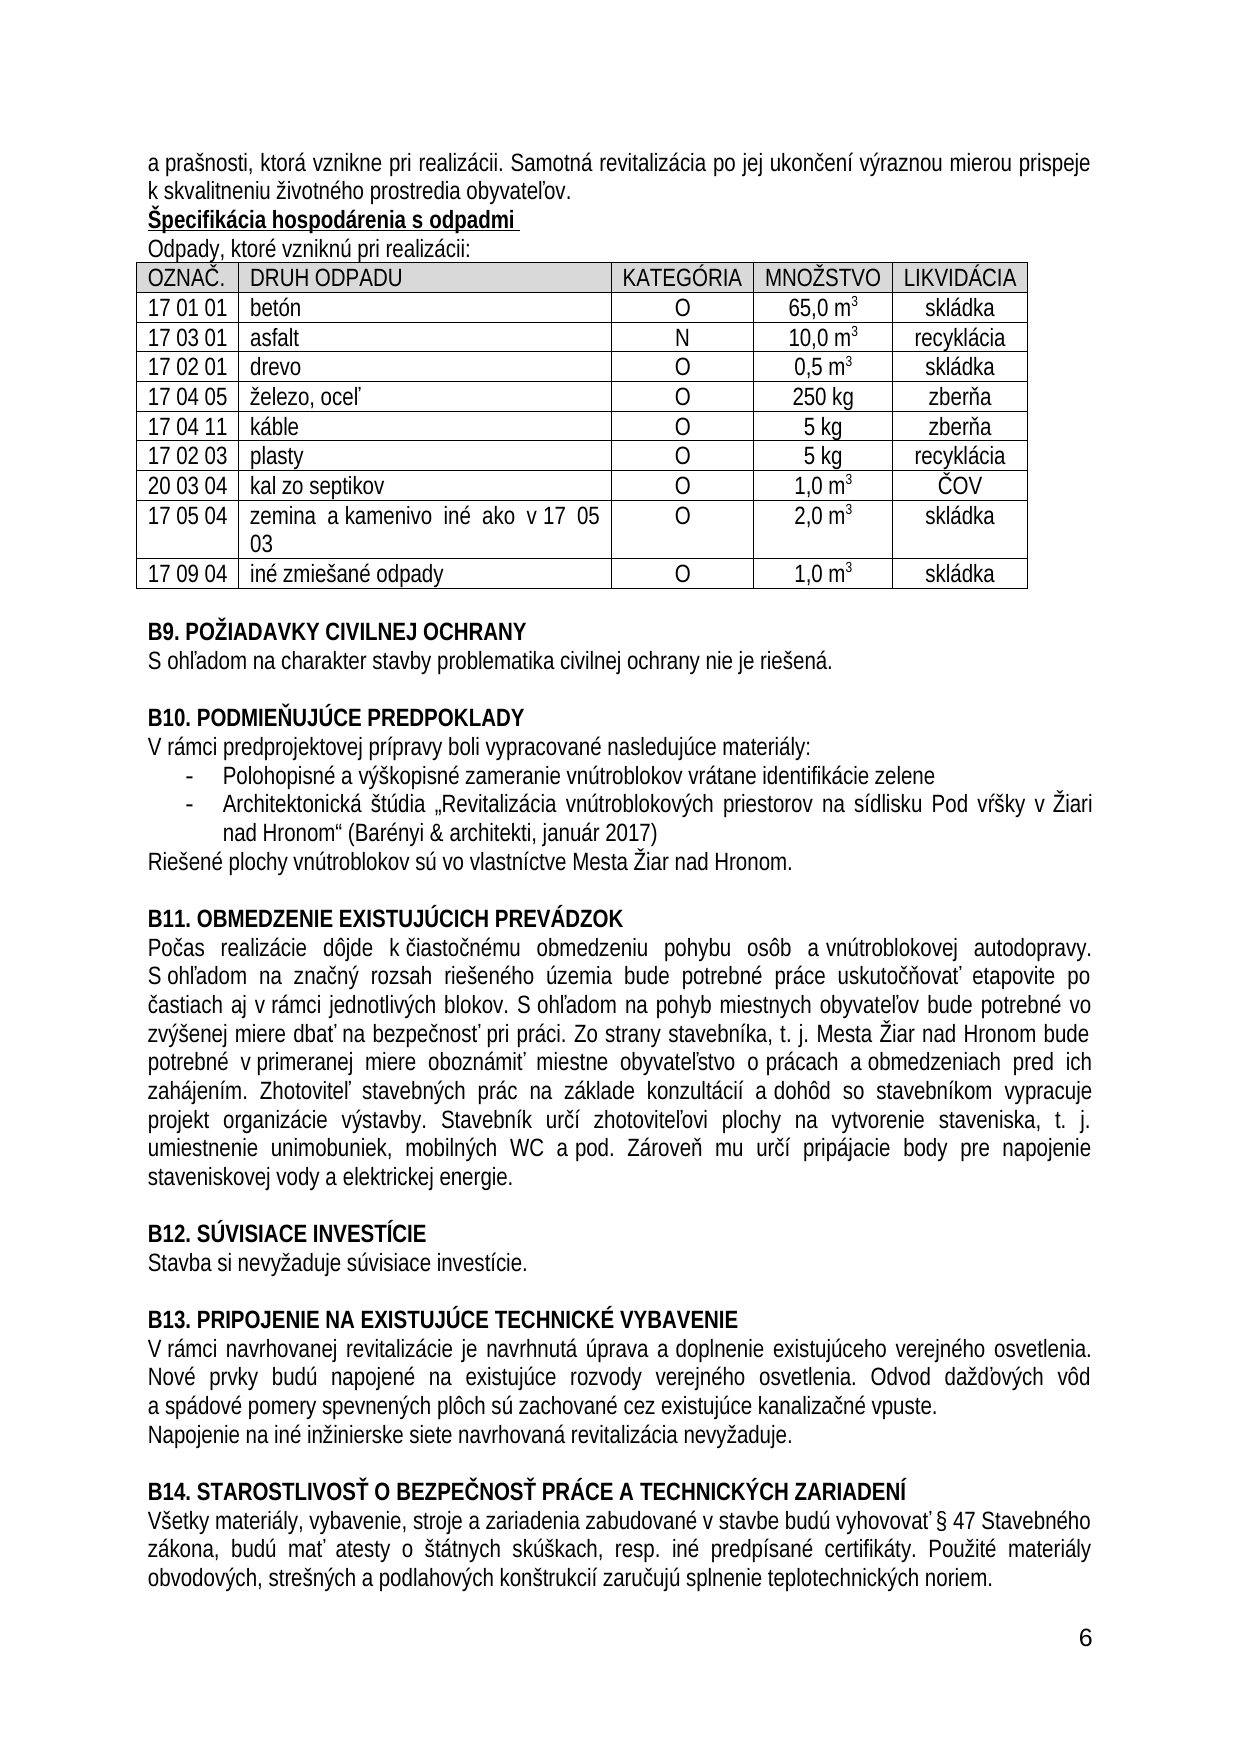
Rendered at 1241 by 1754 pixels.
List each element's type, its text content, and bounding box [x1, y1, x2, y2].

table_cell káble [239, 412, 611, 440]
table_cell O [612, 352, 753, 381]
table_cell 65,0 m3 [754, 293, 892, 322]
table_cell O [612, 412, 753, 440]
text B14. STAROSTLIVOSŤ O BEZPEČNOSŤ PRÁCE A TECHNICKÝCH ZARIADENÍ Všetky materiály, vybavenie, stroje a zariadenia zabudované v stavbe budú vyhovovať § 47 Stavebného zákona, budú mať atesty o štátnych skúškach, resp. iné predpísané certifikáty. Použité materiály obvodových, strešných a podlahových konštrukcií zaručujú splnenie teplotechnických noriem. [148, 1477, 1093, 1592]
table_cell O [612, 471, 753, 500]
text Špecifikácia hospodárenia s odpadmi [148, 205, 1093, 233]
text V rámci navrhovanej revitalizácie je navrhnutá úprava a doplnenie existujúceho verejného osvetlenia. Nové prvky budú napojené na existujúce rozvody verejného osvetlenia. Odvod dažďových vôd a spádové pomery spevnených plôch sú zachované cez existujúce kanalizačné vpuste. [148, 1334, 1093, 1420]
table_cell zemina a kamenivo iné ako v 17 05 03 [239, 501, 611, 558]
table_cell N [612, 323, 753, 351]
table_cell iné zmiešané odpady [239, 559, 611, 588]
table_cell 17 03 01 [137, 323, 238, 351]
table_cell recyklácia [893, 441, 1027, 470]
table_header KATEGÓRIA [612, 263, 753, 292]
table_cell asfalt [239, 323, 611, 351]
text B11. OBMEDZENIE EXISTUJÚCICH PREVÁDZOK Počas realizácie dôjde k čiastočnému obmedzeniu pohybu osôb a vnútroblokovej autodopravy. S ohľadom na značný rozsah riešeného územia bude potrebné práce uskutočňovať etapovite po častiach aj v rámci jednotlivých blokov. S ohľadom na pohyb miestnych obyvateľov bude potrebné vo zvýšenej miere dbať na bezpečnosť pri práci. Zo strany stavebníka, t. j. Mesta Žiar nad Hronom bude potrebné v primeranej miere oboznámiť miestne obyvateľstvo o prácach a obmedzeniach pred ich zahájením. Zhotoviteľ stavebných prác na základe konzultácií a dohôd so stavebníkom vypracuje projekt organizácie výstavby. Stavebník určí zhotoviteľovi plochy na vytvorenie staveniska, t. j. umiestnenie unimobuniek, mobilných WC a pod. Zároveň mu určí pripájacie body pre napojenie staveniskovej vody a elektrickej energie. [148, 904, 1093, 1191]
table_cell 17 04 05 [137, 382, 238, 411]
table_cell drevo [239, 352, 611, 381]
table_cell 1,0 m3 [754, 471, 892, 500]
table_header OZNAČ. [137, 263, 238, 292]
text Odpady, ktoré vzniknú pri realizácii: [148, 233, 1093, 262]
table_cell 17 04 11 [137, 412, 238, 440]
table_cell 17 02 03 [137, 441, 238, 470]
table_cell plasty [239, 441, 611, 470]
table_cell skládka [893, 293, 1027, 322]
table_cell 17 05 04 [137, 501, 238, 558]
list Polohopisné a výškopisné zameranie vnútroblokov vrátane identifikácie zelene [185, 761, 1093, 789]
table_cell 17 01 01 [137, 293, 238, 322]
table_cell skládka [893, 559, 1027, 588]
table_cell 17 02 01 [137, 352, 238, 381]
table_cell 5 kg [754, 412, 892, 440]
table_cell 10,0 m3 [754, 323, 892, 351]
table_cell ČOV [893, 471, 1027, 500]
table_cell recyklácia [893, 323, 1027, 351]
subtitle B13. PRIPOJENIE NA EXISTUJÚCE TECHNICKÉ VYBAVENIE [148, 1305, 1093, 1334]
table_cell 5 kg [754, 441, 892, 470]
text Napojenie na iné inžinierske siete navrhovaná revitalizácia nevyžaduje. [148, 1420, 1093, 1448]
table_header MNOŽSTVO [754, 263, 892, 292]
list Architektonická štúdia „Revitalizácia vnútroblokových priestorov na sídlisku Pod vŕšky v Žiari nad Hronom“ (Barényi & architekti, január 2017) [185, 789, 1093, 847]
table_cell betón [239, 293, 611, 322]
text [148, 148, 1093, 205]
table_cell O [612, 559, 753, 588]
table_cell 1,0 m3 [754, 559, 892, 588]
table_cell O [612, 293, 753, 322]
table_cell O [612, 441, 753, 470]
table_cell 17 09 04 [137, 559, 238, 588]
table_cell skládka [893, 501, 1027, 558]
table_cell O [612, 382, 753, 411]
text Riešené plochy vnútroblokov sú vo vlastníctve Mesta Žiar nad Hronom. [148, 847, 1093, 875]
table_header DRUH ODPADU [239, 263, 611, 292]
table_cell 0,5 m3 [754, 352, 892, 381]
table_cell 20 03 04 [137, 471, 238, 500]
table_cell zberňa [893, 382, 1027, 411]
table_cell kal zo septikov [239, 471, 611, 500]
table_cell zberňa [893, 412, 1027, 440]
text B12. SÚVISIACE INVESTÍCIE Stavba si nevyžaduje súvisiace investície. [148, 1219, 1093, 1276]
table_cell O [612, 501, 753, 558]
table_cell 250 kg [754, 382, 892, 411]
text B10. PODMIEŇUJÚCE PREDPOKLADY V rámci predprojektovej prípravy boli vypracované nasledujúce materiály: [148, 703, 1093, 761]
table_cell železo, oceľ [239, 382, 611, 411]
text B9. POŽIADAVKY CIVILNEJ OCHRANY S ohľadom na charakter stavby problematika civilnej ochrany nie je riešená. [148, 617, 1093, 675]
table_header LIKVIDÁCIA [893, 263, 1027, 292]
table_cell 2,0 m3 [754, 501, 892, 558]
table_cell skládka [893, 352, 1027, 381]
